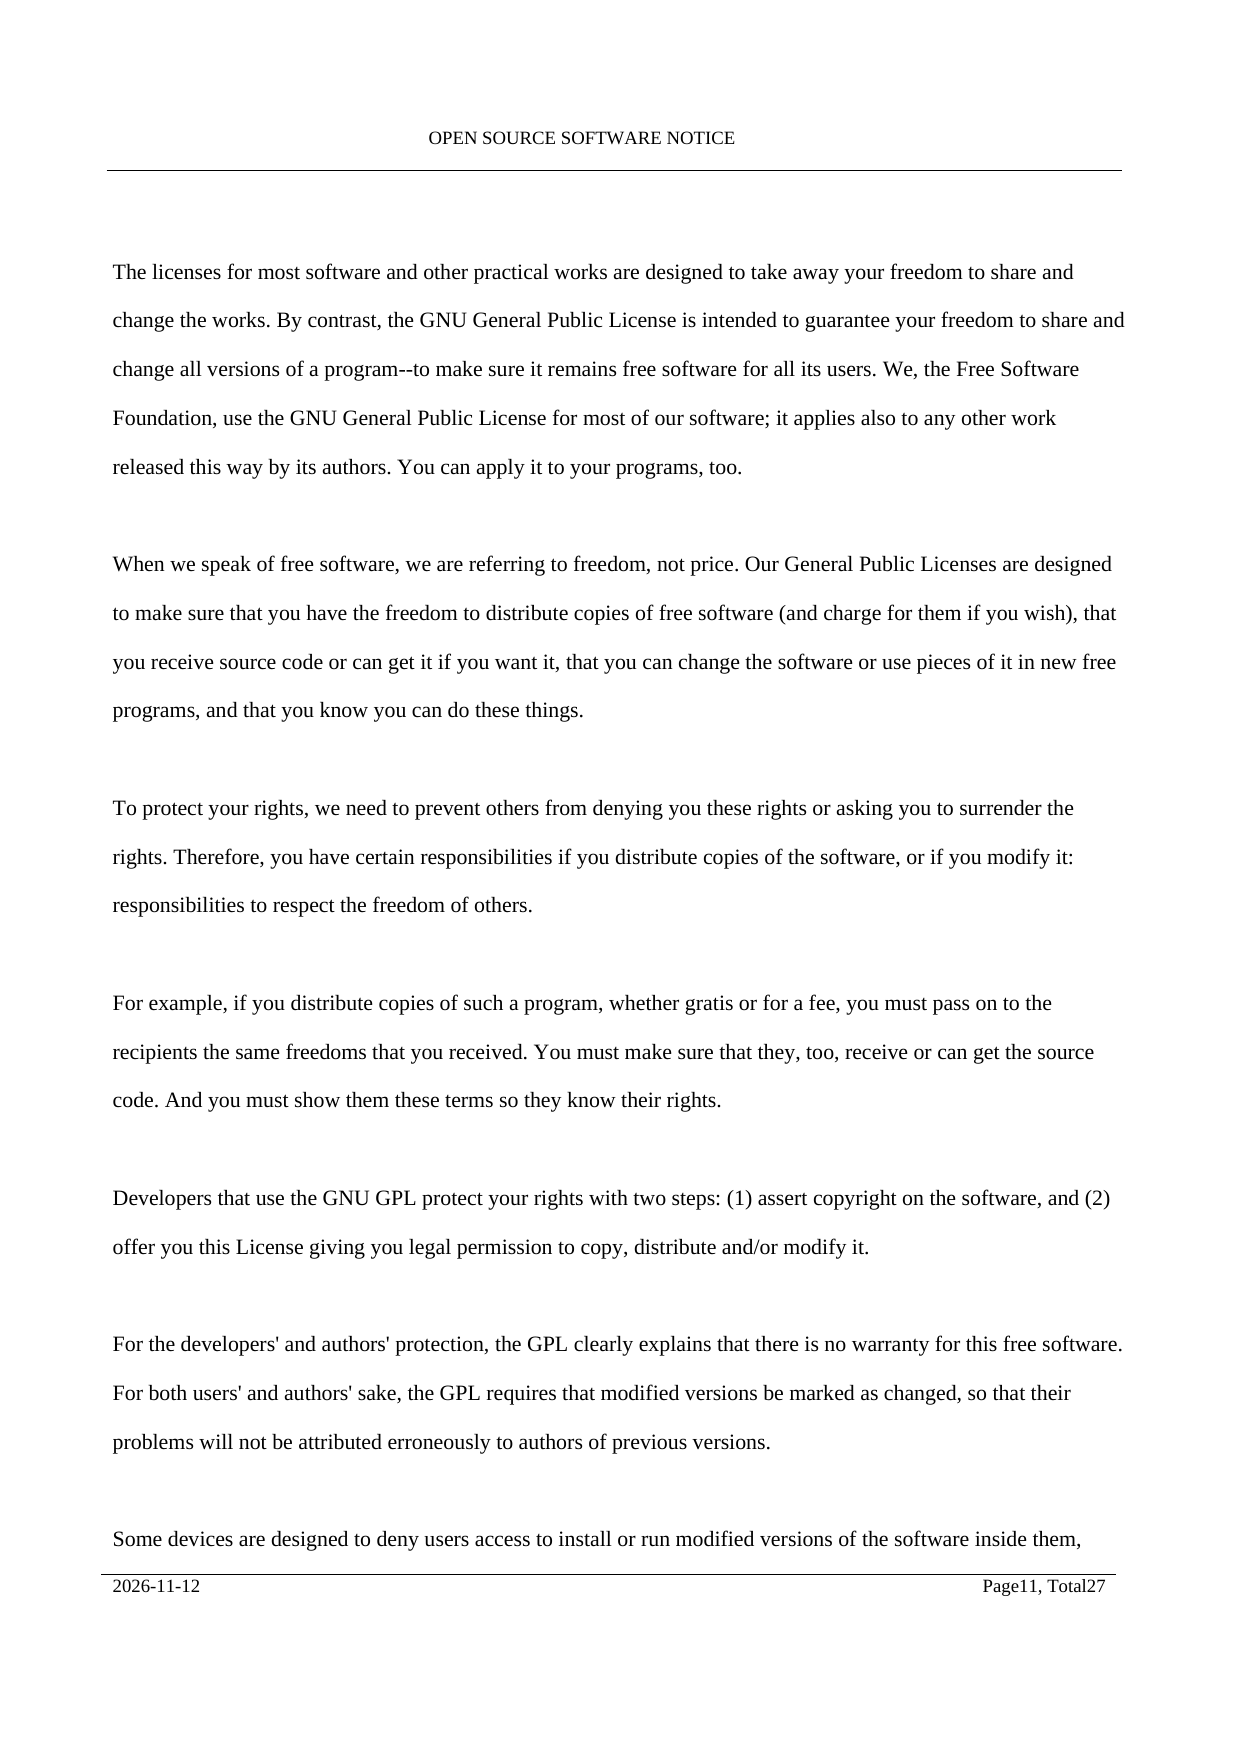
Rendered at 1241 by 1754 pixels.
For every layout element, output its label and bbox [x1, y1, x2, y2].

text [112, 206, 1128, 1555]
